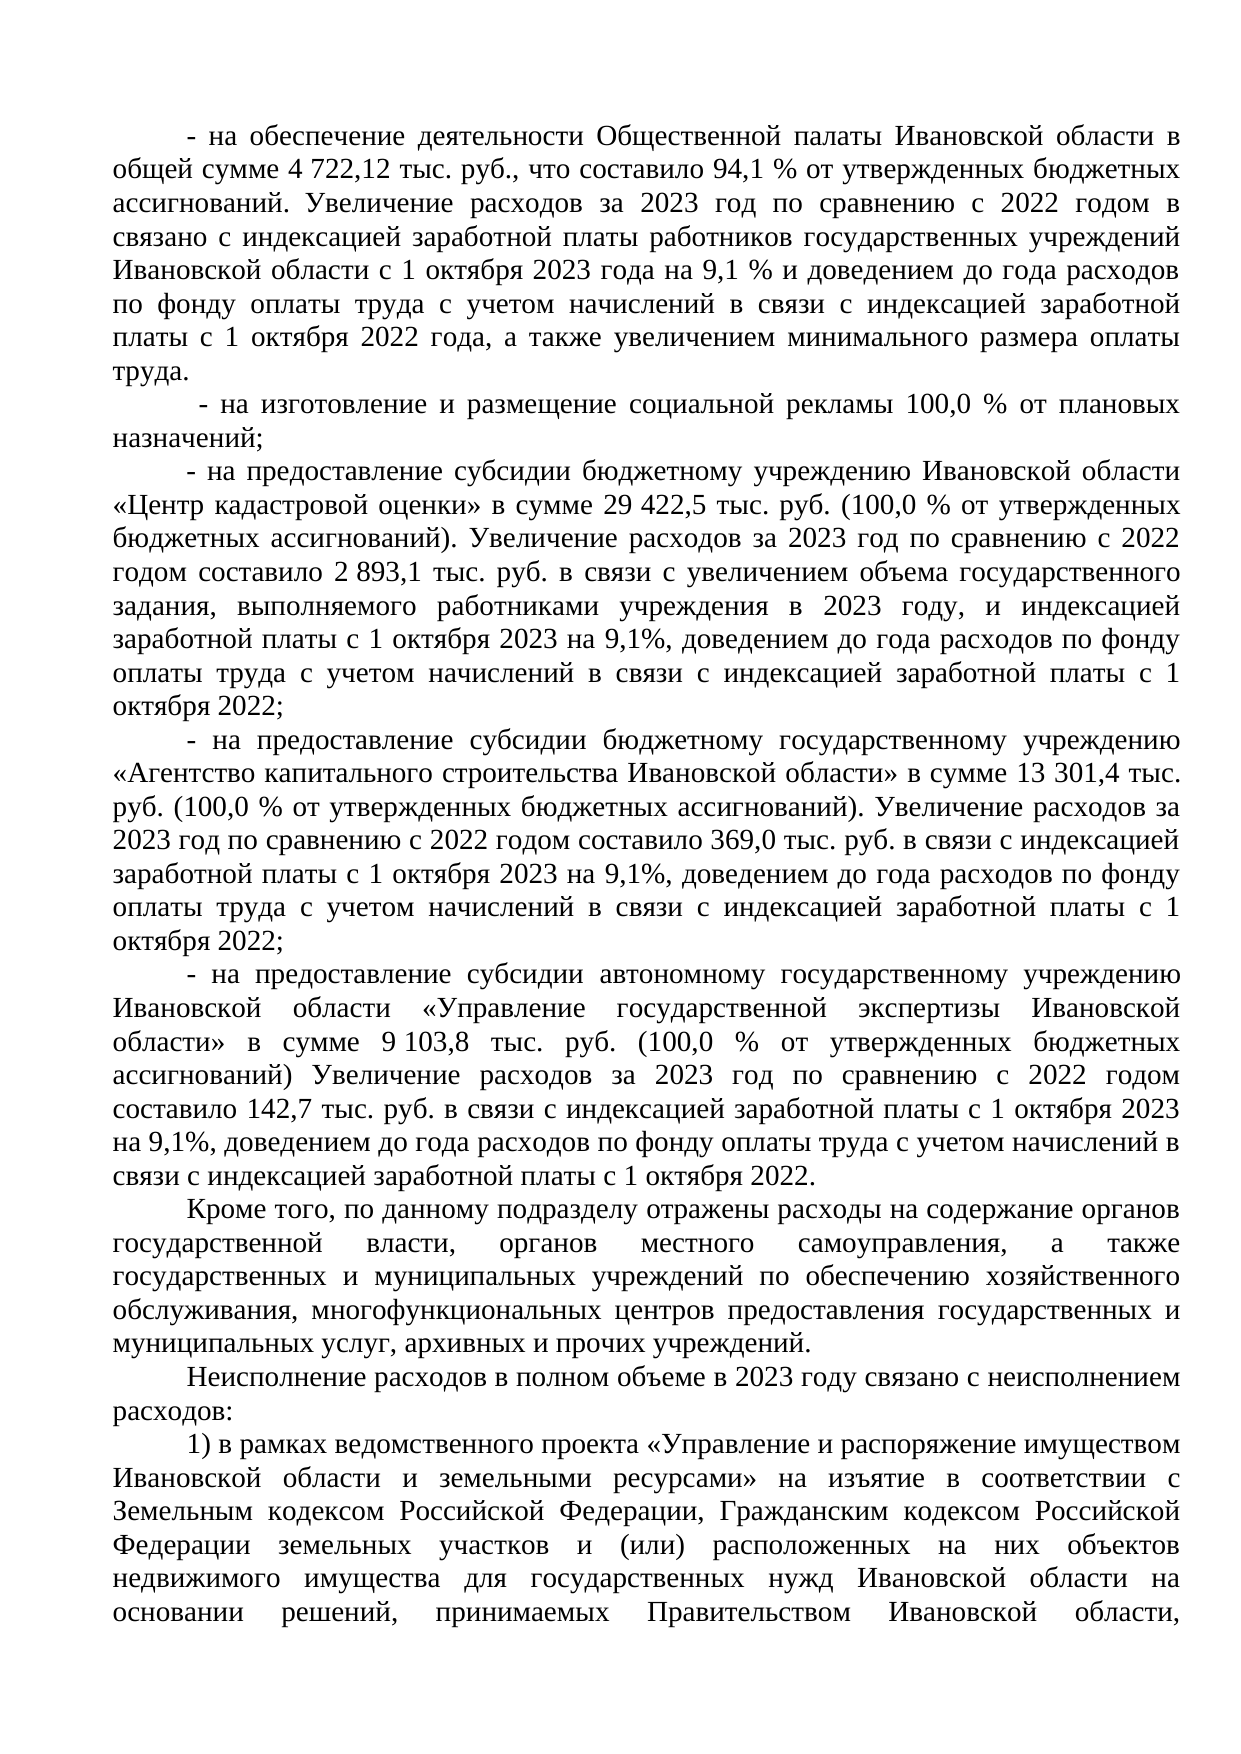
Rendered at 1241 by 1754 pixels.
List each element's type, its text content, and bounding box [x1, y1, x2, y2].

text Кроме того, по данному подразделу отражены расходы на содержание органов государственной власти, органов местного самоуправления, а также государственных и муниципальных учреждений по обеспечению хозяйственного обслуживания, многофункциональных центров предоставления государственных и муниципальных услуг, архивных и прочих учреждений. [112, 1191, 1181, 1359]
text - на предоставление субсидии бюджетному учреждению Ивановской области «Центр кадастровой оценки» в сумме 29 422,5 тыс. руб. (100,0 % от утвержденных бюджетных ассигнований). Увеличение расходов за 2023 год по сравнению с 2022 годом составило 2 893,1 тыс. руб. в связи с увеличением объема государственного задания, выполняемого работниками учреждения в 2023 году, и индексацией заработной платы с 1 октября 2023 на 9,1%, доведением до года расходов по фонду оплаты труда с учетом начислений в связи с индексацией заработной платы с 1 октября 2022; [112, 453, 1181, 722]
text - на предоставление субсидии бюджетному государственному учреждению «Агентство капитального строительства Ивановской области» в сумме 13 301,4 тыс. руб. (100,0 % от утвержденных бюджетных ассигнований). Увеличение расходов за 2023 год по сравнению с 2022 годом составило 369,0 тыс. руб. в связи с индексацией заработной платы с 1 октября 2023 на 9,1%, доведением до года расходов по фонду оплаты труда с учетом начислений в связи с индексацией заработной платы с 1 октября 2022; [112, 722, 1181, 957]
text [112, 1426, 1181, 1627]
text - на обеспечение деятельности Общественной палаты Ивановской области в общей сумме 4 722,12 тыс. руб., что составило 94,1 % от утвержденных бюджетных ассигнований. Увеличение расходов за 2023 год по сравнению с 2022 годом в связано с индексацией заработной платы работников государственных учреждений Ивановской области с 1 октября 2023 года на 9,1 % и доведением до года расходов по фонду оплаты труда с учетом начислений в связи с индексацией заработной платы с 1 октября 2022 года, а также увеличением минимального размера оплаты труда. [112, 118, 1181, 386]
text - на предоставление субсидии автономному государственному учреждению Ивановской области «Управление государственной экспертизы Ивановской области» в сумме 9 103,8 тыс. руб. (100,0 % от утвержденных бюджетных ассигнований) Увеличение расходов за 2023 год по сравнению с 2022 годом составило 142,7 тыс. руб. в связи с индексацией заработной платы с 1 октября 2023 на 9,1%, доведением до года расходов по фонду оплаты труда с учетом начислений в связи с индексацией заработной платы с 1 октября 2022. [112, 957, 1181, 1191]
text - на изготовление и размещение социальной рекламы 100,0 % от плановых назначений; [112, 386, 1181, 453]
text Неисполнение расходов в полном объеме в 2023 году связано с неисполнением расходов: [112, 1359, 1181, 1426]
